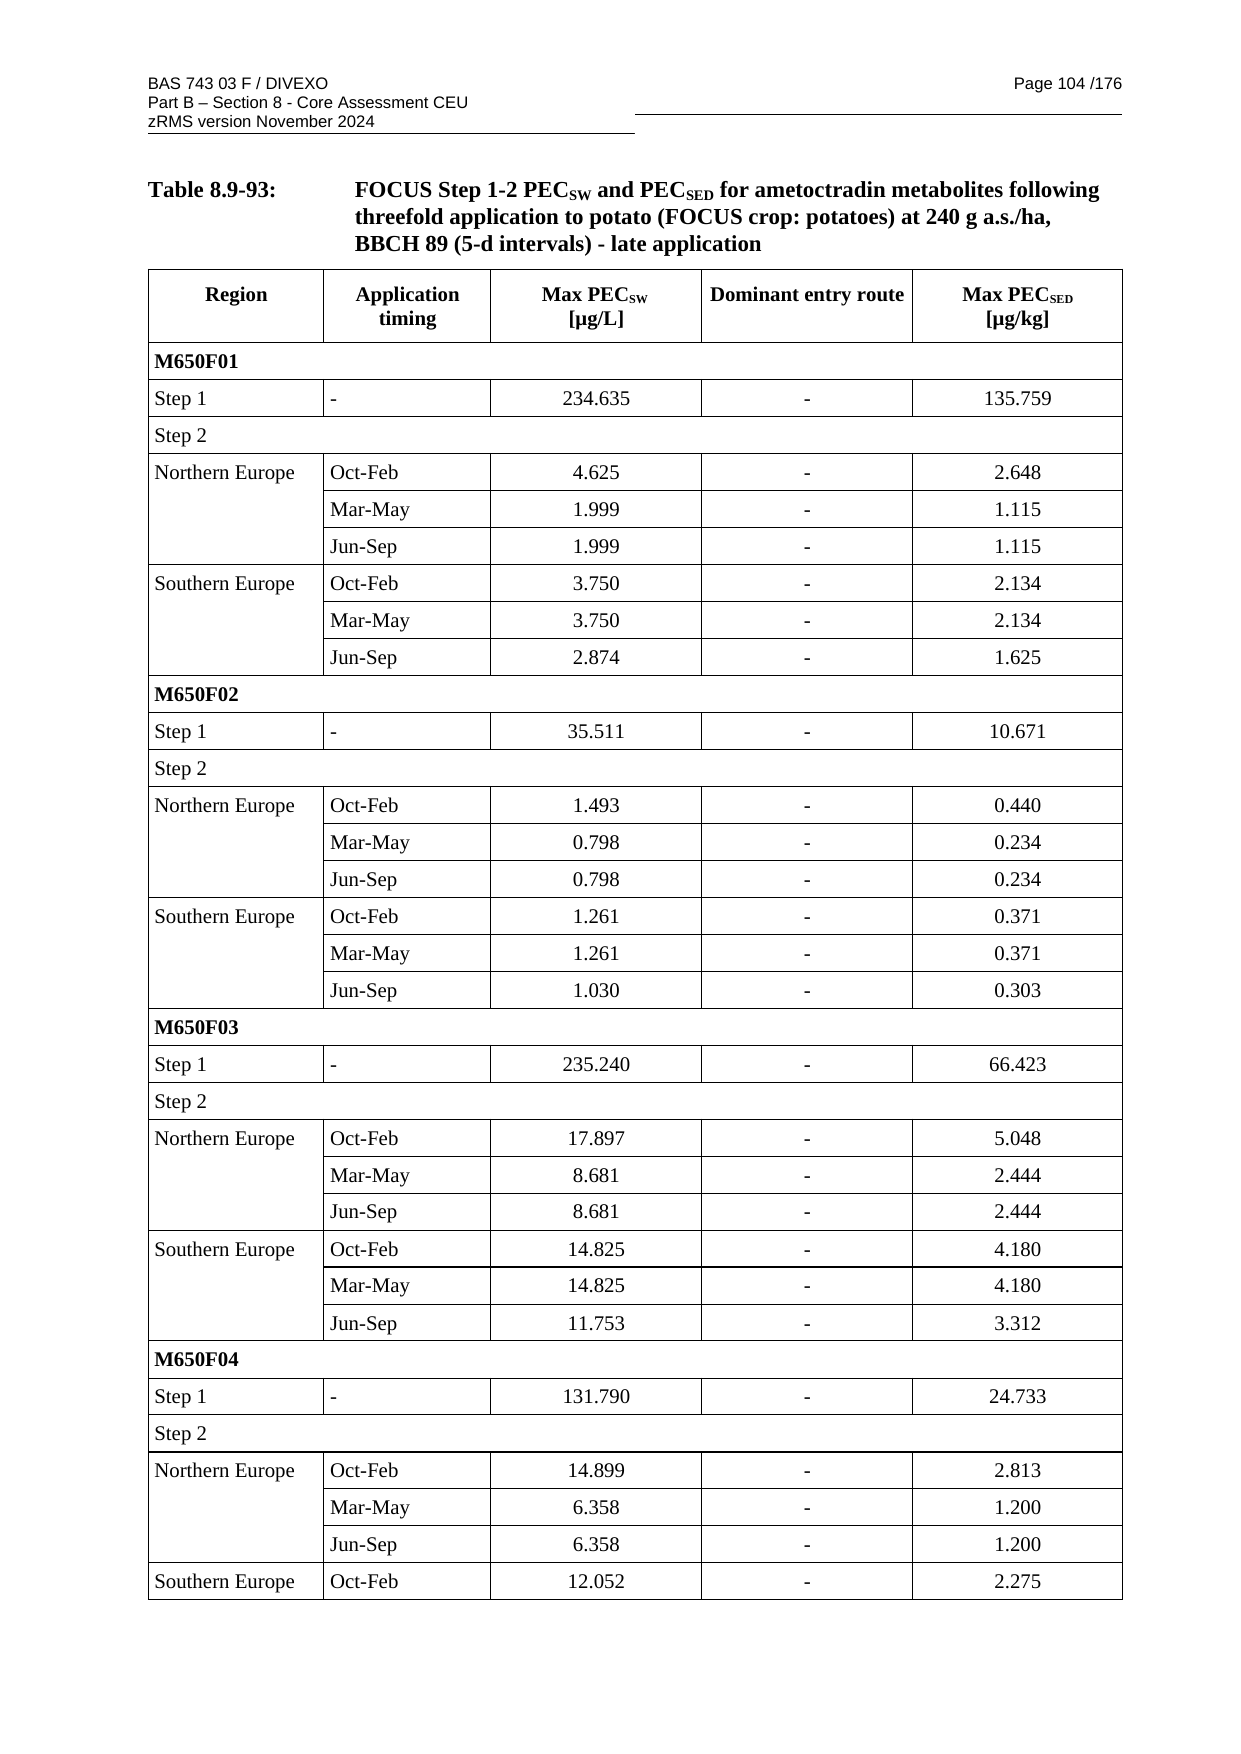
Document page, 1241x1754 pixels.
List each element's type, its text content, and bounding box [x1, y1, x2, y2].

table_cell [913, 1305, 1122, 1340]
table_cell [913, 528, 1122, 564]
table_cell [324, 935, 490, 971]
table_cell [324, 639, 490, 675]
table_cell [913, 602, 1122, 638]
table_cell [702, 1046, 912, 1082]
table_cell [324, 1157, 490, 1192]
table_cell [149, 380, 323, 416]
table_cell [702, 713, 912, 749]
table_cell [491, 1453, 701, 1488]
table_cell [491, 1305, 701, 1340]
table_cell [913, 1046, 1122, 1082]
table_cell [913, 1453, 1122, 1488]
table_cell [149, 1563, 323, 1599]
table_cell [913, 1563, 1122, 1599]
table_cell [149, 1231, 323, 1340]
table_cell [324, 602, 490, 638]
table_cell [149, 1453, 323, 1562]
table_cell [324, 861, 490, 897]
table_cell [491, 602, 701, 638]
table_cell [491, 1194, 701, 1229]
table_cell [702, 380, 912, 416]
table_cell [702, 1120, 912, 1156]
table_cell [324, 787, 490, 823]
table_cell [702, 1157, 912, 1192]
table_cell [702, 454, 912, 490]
text Table 8.9-20: FOCUS Step 1-2 PECSW and PECSED for ametoctradin metabolites following threefold application to potato (FOCUS crop: potatoes) at 240 g a.s./ha, BBCH 89 (5-d intervals) - late application [148, 174, 1122, 256]
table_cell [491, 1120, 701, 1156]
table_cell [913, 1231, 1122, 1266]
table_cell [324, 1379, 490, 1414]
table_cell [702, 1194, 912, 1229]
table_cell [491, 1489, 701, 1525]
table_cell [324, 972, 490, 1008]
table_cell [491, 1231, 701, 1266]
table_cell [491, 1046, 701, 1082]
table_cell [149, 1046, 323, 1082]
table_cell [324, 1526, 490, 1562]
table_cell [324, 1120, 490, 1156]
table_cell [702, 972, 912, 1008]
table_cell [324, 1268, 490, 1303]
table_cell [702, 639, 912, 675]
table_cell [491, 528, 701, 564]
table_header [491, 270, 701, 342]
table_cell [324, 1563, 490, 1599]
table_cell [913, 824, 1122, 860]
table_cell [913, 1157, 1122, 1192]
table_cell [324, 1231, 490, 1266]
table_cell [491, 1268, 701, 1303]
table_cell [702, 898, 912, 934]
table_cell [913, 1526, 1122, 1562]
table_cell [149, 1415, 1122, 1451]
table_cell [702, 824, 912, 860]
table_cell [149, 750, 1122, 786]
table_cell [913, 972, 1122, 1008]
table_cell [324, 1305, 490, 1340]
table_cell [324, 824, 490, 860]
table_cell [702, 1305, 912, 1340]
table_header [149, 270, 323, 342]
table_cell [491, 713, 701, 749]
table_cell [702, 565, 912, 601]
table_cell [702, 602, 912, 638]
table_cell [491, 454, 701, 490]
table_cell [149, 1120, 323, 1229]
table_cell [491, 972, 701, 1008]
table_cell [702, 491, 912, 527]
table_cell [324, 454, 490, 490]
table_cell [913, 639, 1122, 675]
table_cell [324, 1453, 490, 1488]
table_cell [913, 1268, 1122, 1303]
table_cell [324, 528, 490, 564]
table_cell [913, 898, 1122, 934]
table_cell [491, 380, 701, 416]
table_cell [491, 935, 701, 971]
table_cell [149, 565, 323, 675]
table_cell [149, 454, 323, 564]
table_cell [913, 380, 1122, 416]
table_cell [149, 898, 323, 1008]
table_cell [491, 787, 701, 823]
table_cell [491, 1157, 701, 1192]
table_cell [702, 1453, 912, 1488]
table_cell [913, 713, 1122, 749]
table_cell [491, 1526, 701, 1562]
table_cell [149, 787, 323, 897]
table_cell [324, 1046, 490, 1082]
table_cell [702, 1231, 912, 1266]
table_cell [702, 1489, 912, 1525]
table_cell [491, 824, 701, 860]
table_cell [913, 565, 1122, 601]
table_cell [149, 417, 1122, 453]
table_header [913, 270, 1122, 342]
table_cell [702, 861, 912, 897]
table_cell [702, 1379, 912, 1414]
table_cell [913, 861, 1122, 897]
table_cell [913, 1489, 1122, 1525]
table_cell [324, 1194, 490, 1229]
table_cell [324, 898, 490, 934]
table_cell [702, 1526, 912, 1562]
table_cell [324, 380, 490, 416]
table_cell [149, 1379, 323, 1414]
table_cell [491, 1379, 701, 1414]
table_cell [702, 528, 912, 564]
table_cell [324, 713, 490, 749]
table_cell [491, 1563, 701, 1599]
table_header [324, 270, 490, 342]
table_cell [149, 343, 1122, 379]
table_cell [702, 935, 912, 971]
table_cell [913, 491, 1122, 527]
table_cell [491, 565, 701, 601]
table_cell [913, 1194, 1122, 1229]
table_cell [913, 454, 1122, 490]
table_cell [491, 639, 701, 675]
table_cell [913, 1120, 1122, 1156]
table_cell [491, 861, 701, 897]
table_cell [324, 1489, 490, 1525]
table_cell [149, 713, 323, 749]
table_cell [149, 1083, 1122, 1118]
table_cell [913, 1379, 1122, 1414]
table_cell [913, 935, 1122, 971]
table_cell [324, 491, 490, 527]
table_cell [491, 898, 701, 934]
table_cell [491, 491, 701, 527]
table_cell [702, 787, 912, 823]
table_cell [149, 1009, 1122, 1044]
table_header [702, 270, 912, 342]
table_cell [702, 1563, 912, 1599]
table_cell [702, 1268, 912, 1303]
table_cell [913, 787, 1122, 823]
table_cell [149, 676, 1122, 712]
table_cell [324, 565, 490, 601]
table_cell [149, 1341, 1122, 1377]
